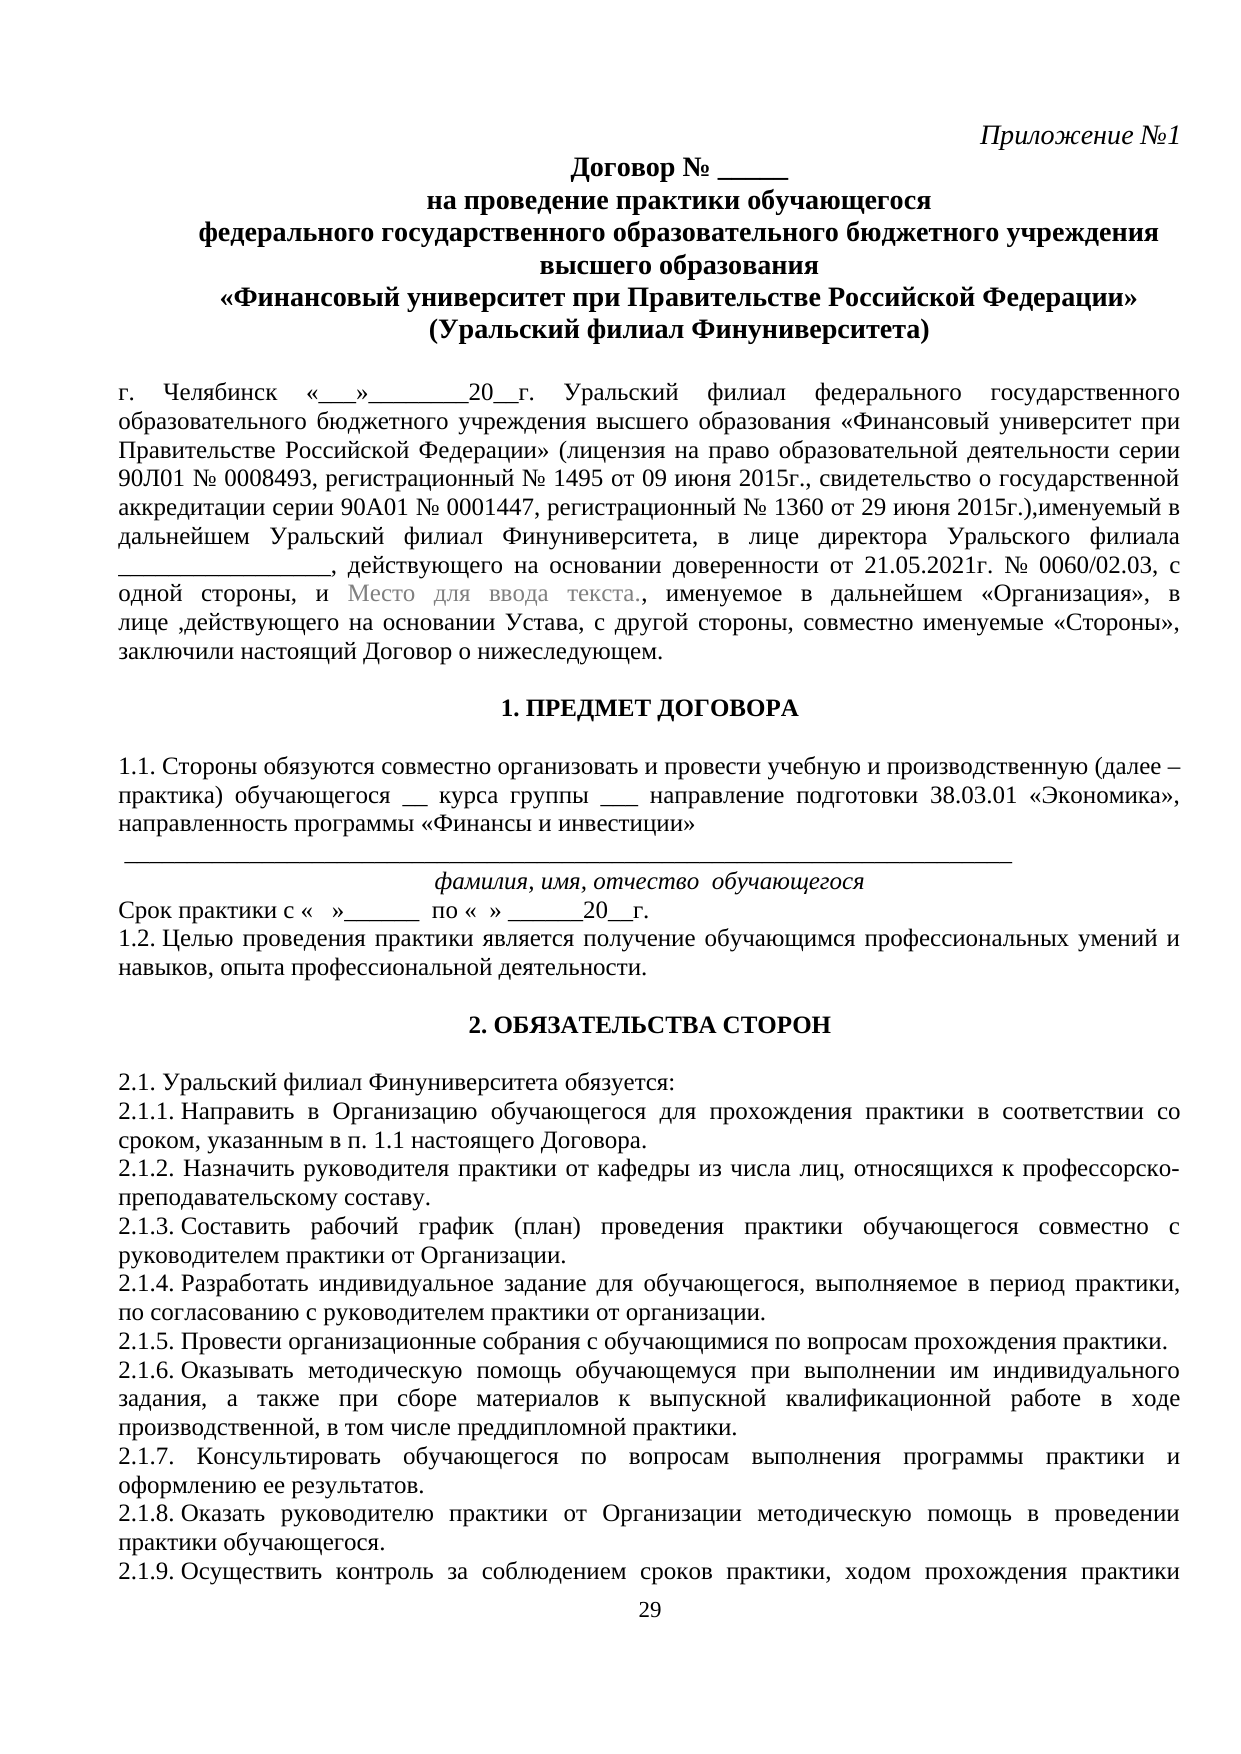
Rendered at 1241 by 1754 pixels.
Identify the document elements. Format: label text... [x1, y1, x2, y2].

text федерального государственного образовательного бюджетного учреждения высшего образования [177, 215, 1181, 280]
text 2.1.1. Направить в Организацию обучающегося для прохождения практики в соответствии со сроком, указанным в п. 1.1 настоящего Договора. [118, 1096, 1181, 1153]
text Приложение №1 [118, 118, 1181, 151]
text Договор № _____ [177, 151, 1181, 183]
text на проведение практики обучающегося [177, 183, 1181, 215]
text 2.1.3. Составить рабочий график (план) проведения практики обучающегося совместно с руководителем практики от Организации. [118, 1211, 1181, 1268]
text Срок практики с « »______ по « » ______20__г. [118, 895, 1181, 923]
text _______________________________________________________________________ [118, 837, 1181, 866]
text (Уральский филиал Финуниверситета) [177, 312, 1181, 345]
text 2.1. Уральский филиал Финуниверситета обязуется: [118, 1067, 1181, 1096]
text 2.1.6. Оказывать методическую помощь обучающемуся при выполнении им индивидуального задания, а также при сборе материалов к выпускной квалификационной работе в ходе производственной, в том числе преддипломной практики. [118, 1355, 1181, 1441]
text 1. ПРЕДМЕТ ДОГОВОРА [118, 693, 1181, 722]
text 2. ОБЯЗАТЕЛЬСТВА СТОРОН [118, 1010, 1181, 1038]
text 2.1.7. Консультировать обучающегося по вопросам выполнения программы практики и оформлению ее результатов. [118, 1441, 1181, 1498]
text 2.1.5. Провести организационные собрания с обучающимися по вопросам прохождения практики. [118, 1326, 1181, 1355]
text 2.1.2. Назначить руководителя практики от кафедры из числа лиц, относящихся к профессорско- преподавательскому составу. [118, 1153, 1181, 1211]
text 1.1. Стороны обязуются совместно организовать и провести учебную и производственную (далее – практика) обучающегося __ курса группы ___ направление подготовки 38.03.01 «Экономика», направленность программы «Финансы и инвестиции» [118, 751, 1181, 837]
text 2.1.8. Оказать руководителю практики от Организации методическую помощь в проведении практики обучающегося. [118, 1498, 1181, 1556]
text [118, 1556, 1181, 1585]
text 2.1.4. Разработать индивидуальное задание для обучающегося, выполняемое в период практики, по согласованию с руководителем практики от организации. [118, 1268, 1181, 1326]
text 1.2. Целью проведения практики является получение обучающимся профессиональных умений и навыков, опыта профессиональной деятельности. [118, 923, 1181, 981]
text г. Челябинск «___»________20__г. Уральский филиал федерального государственного образовательного бюджетного учреждения высшего образования «Финансовый университет при Правительстве Российской Федерации» (лицензия на право образовательной деятельности серии 90Л01 № 0008493, регистрационный № 1495 от 09 июня 2015г., свидетельство о государственной аккредитации серии 90А01 № 0001447, регистрационный № 1360 от 29 июня 2015г.),именуемый в дальнейшем Уральский филиал Финуниверситета, в лице директора Уральского филиала _________________, действующего на основании доверенности от 21.05.2021г. № 0060/02.03, с одной стороны, и Место для ввода текста., именуемое в дальнейшем «Организация», в лице ,действующего на основании Устава, с другой стороны, совместно именуемые «Стороны», заключили настоящий Договор о нижеследующем. [118, 377, 1181, 665]
text «Финансовый университет при Правительстве Российской Федерации» [177, 280, 1181, 312]
text фамилия, имя, отчество обучающегося [118, 866, 1181, 895]
